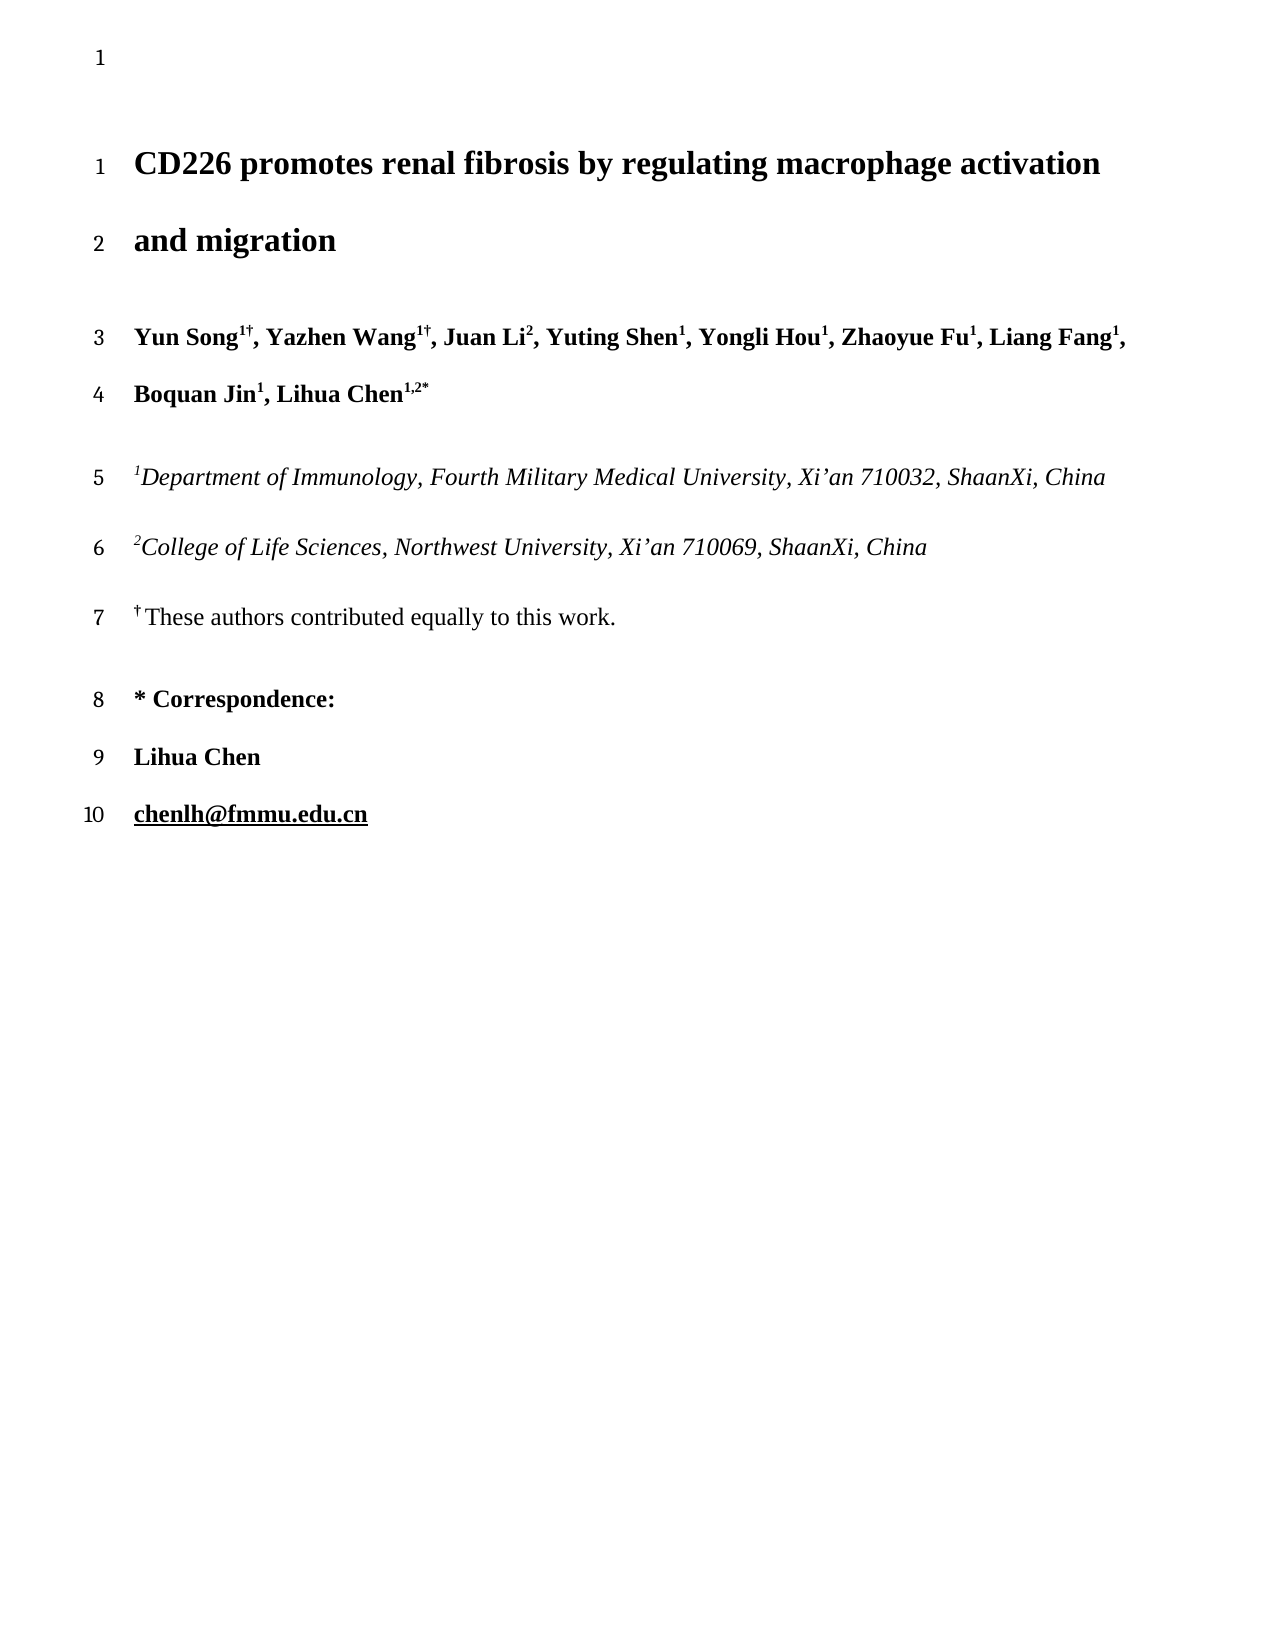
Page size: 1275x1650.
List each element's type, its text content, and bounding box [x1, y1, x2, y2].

list CD226 promotes renal fibrosis by regulating macrophage activation and migration [133, 143, 1152, 258]
text * Correspondence: Lihua Chen chenlh@fmmu.edu.cn [133, 684, 1152, 828]
text 2College of Life Sciences, Northwest University, Xi’an 710069, ShaanXi, China [133, 532, 1152, 561]
text † These authors contributed equally to this work. [133, 602, 1152, 631]
list Yun Song1†, Yazhen Wang1†, Juan Li2, Yuting Shen1, Yongli Hou1, Zhaoyue Fu1, Liang Fang1, Boquan Jin1, Lihua Chen1,2* [133, 322, 1152, 408]
text 1Department of Immunology, Fourth Military Medical University, Xi’an 710032, ShaanXi, China [133, 462, 1152, 491]
